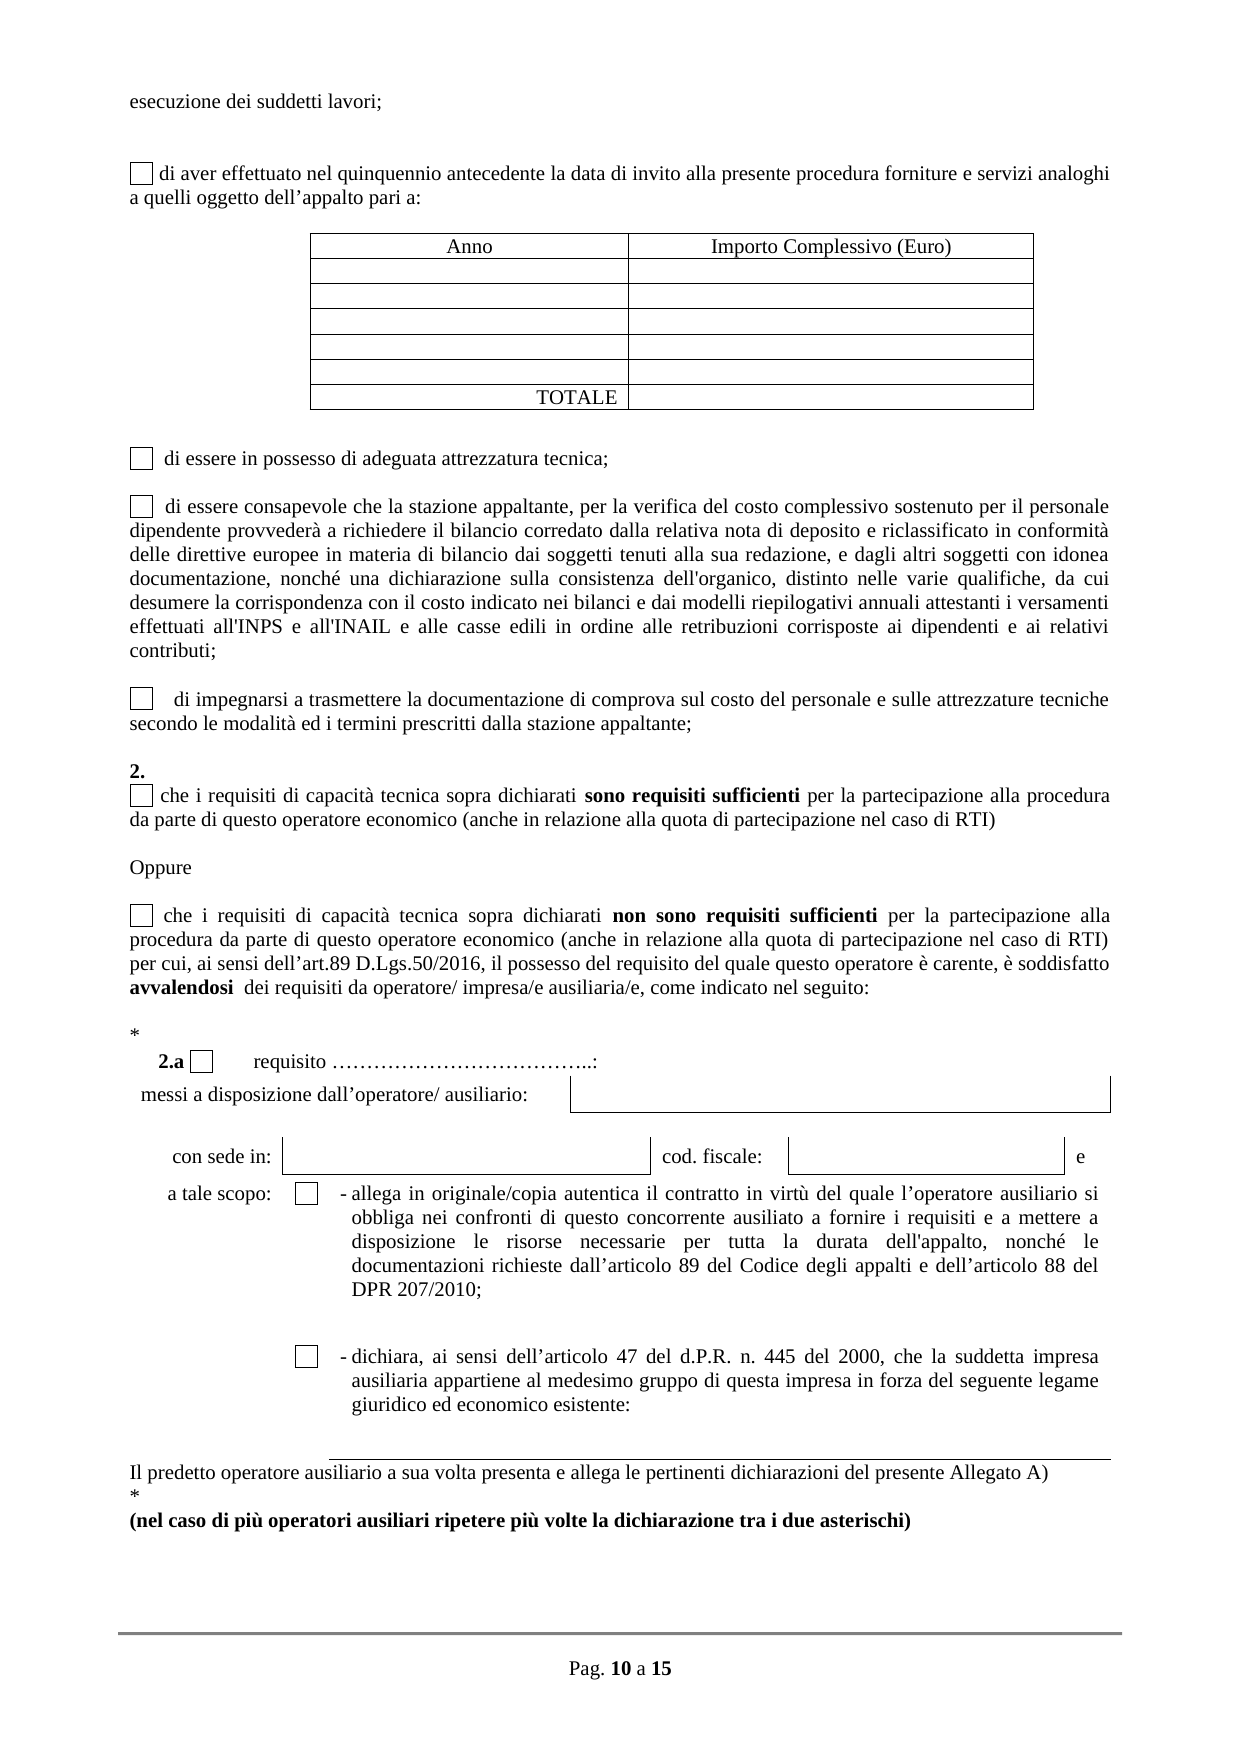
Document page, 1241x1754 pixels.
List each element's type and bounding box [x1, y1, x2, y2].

table_header [118, 89, 1122, 1557]
